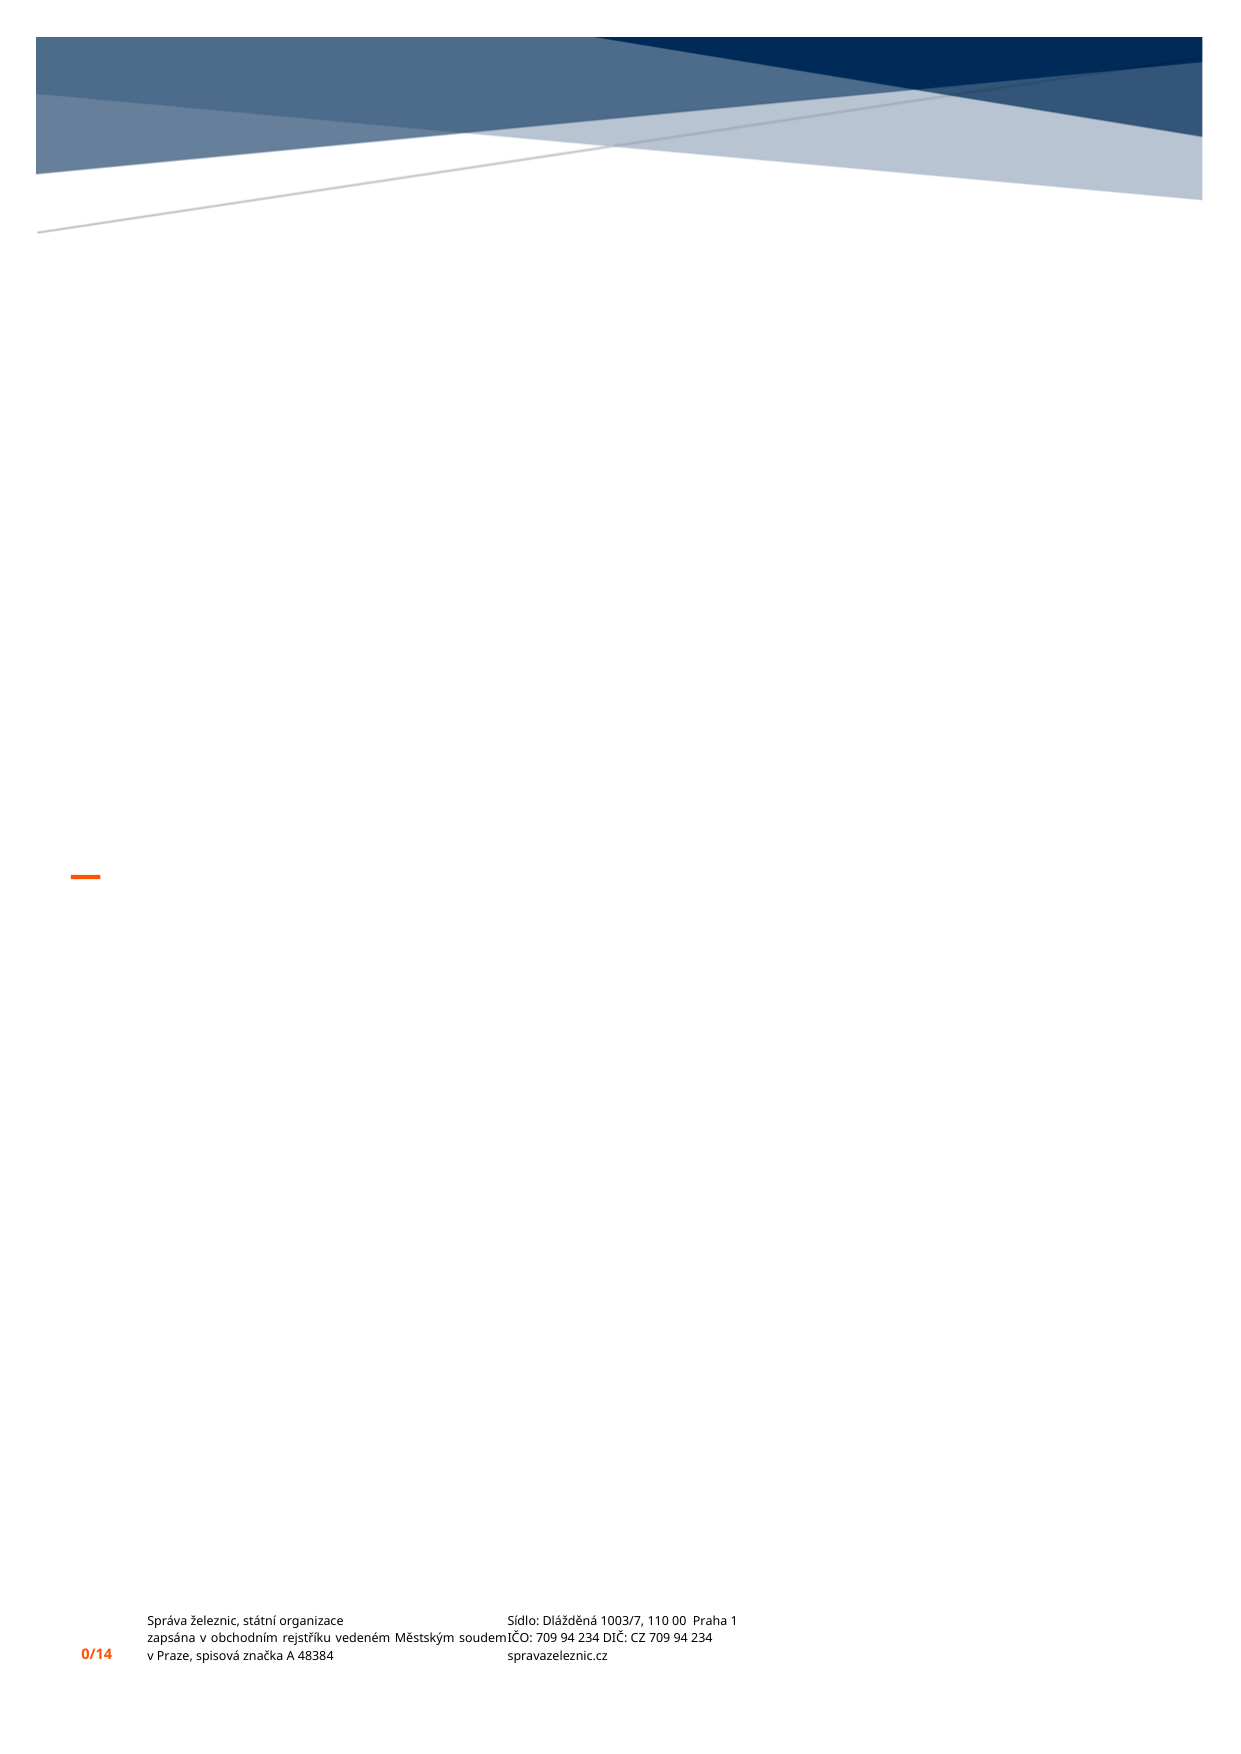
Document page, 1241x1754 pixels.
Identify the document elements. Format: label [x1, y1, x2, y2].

picture [36, 37, 1203, 250]
